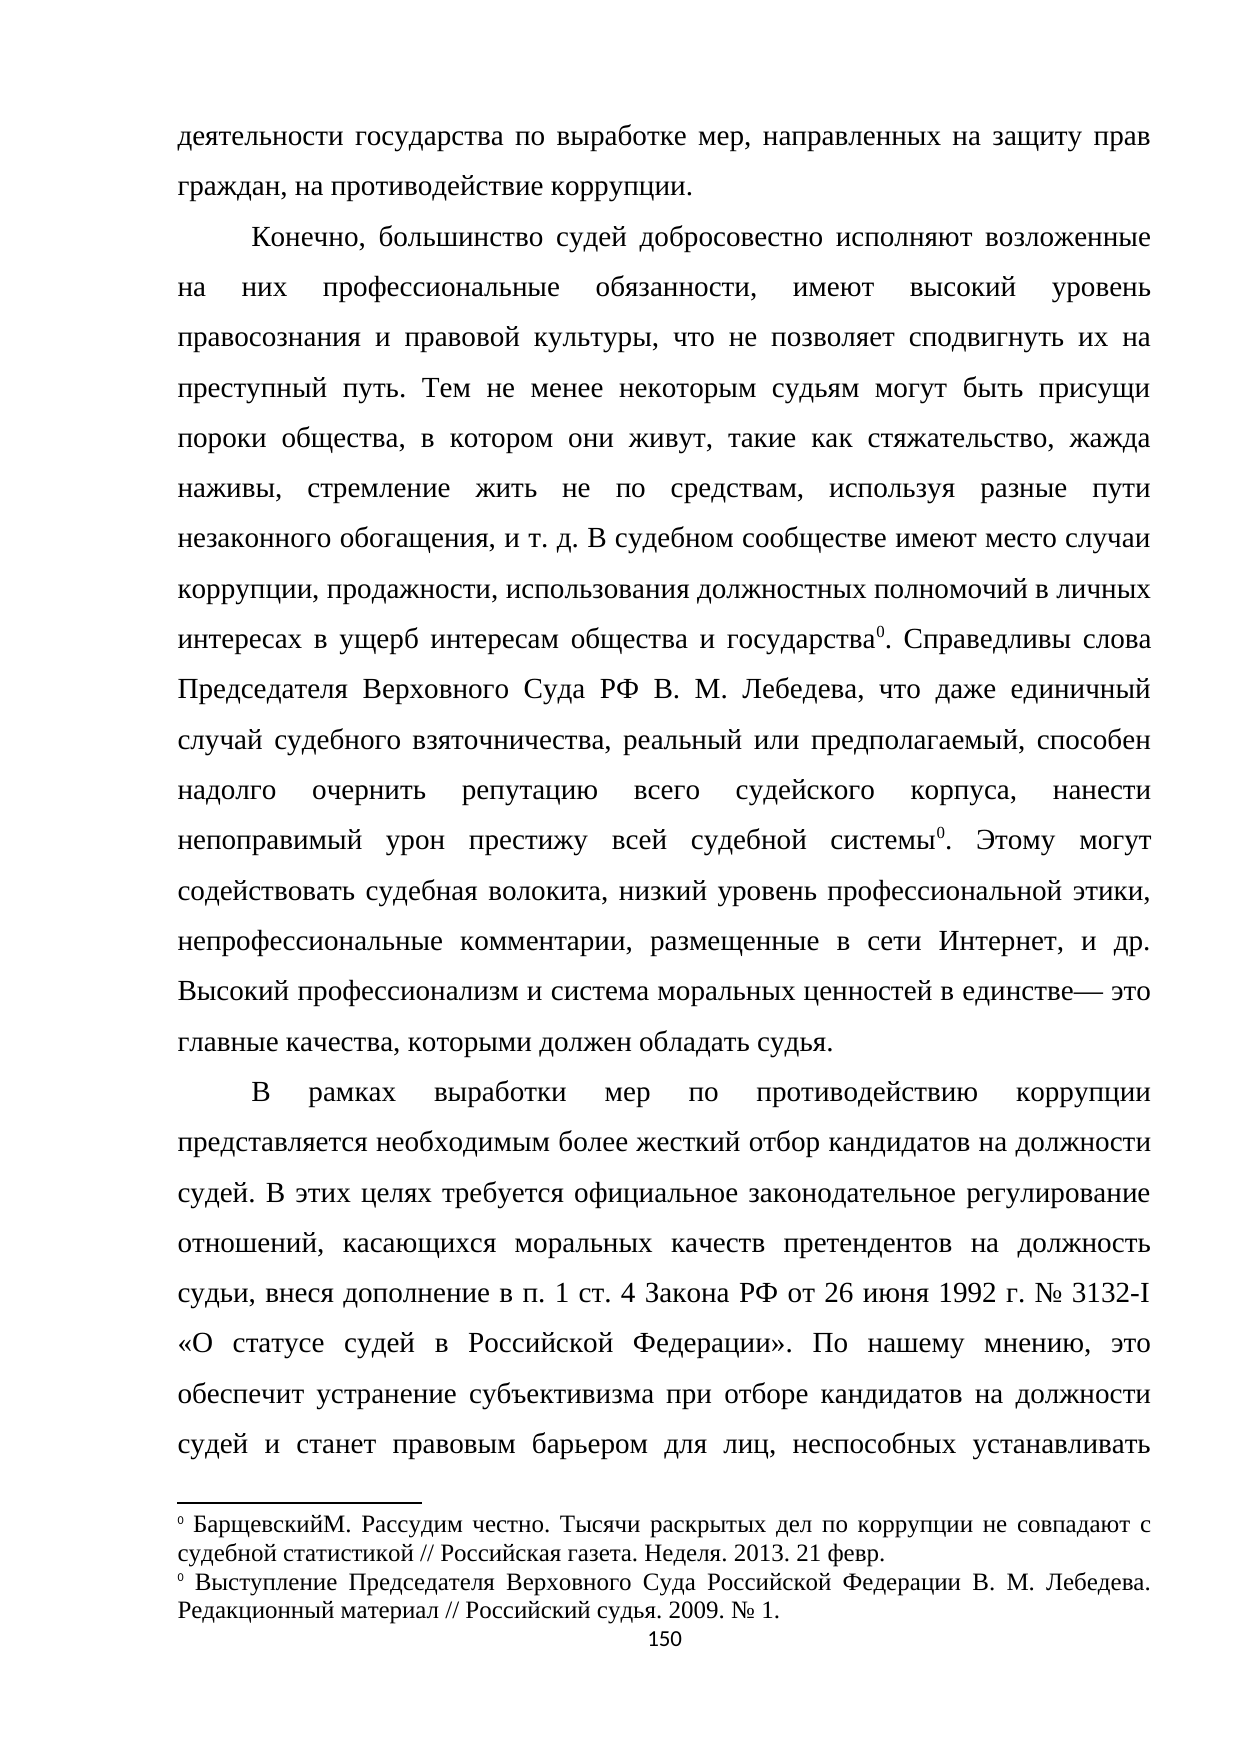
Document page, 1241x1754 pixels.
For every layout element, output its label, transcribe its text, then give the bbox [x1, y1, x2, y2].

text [177, 1074, 1152, 1460]
text Конечно, большинство судей добросовестно исполняют возложенные на них профессиональные обязанности, имеют высокий уровень правосознания и правовой культуры, что не позволяет сподвигнуть их на преступный путь. Тем не менее некоторым судьям могут быть присущи пороки общества, в котором они живут, такие как стяжательство, жажда наживы, стремление жить не по средствам, используя разные пути незаконного обогащения, и т. д. В судебном сообществе имеют место случаи коррупции, продажности, использования должностных полномочий в личных интересах в ущерб интересам общества и государства. Справедливы слова Председателя Верховного Суда РФ В. М. Лебедева, что даже единичный случай судебного взяточничества, реальный или предполагаемый, способен надолго очернить репутацию всего судейского корпуса, нанести непоправимый урон престижу всей судебной системы. Этому могут содействовать судебная волокита, низкий уровень профессиональной этики, непрофессиональные комментарии, размещенные в сети Интернет, и др. Высокий профессионализм и система моральных ценностей в единстве— это главные качества, которыми должен обладать судья. [177, 219, 1152, 1057]
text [177, 118, 1152, 202]
